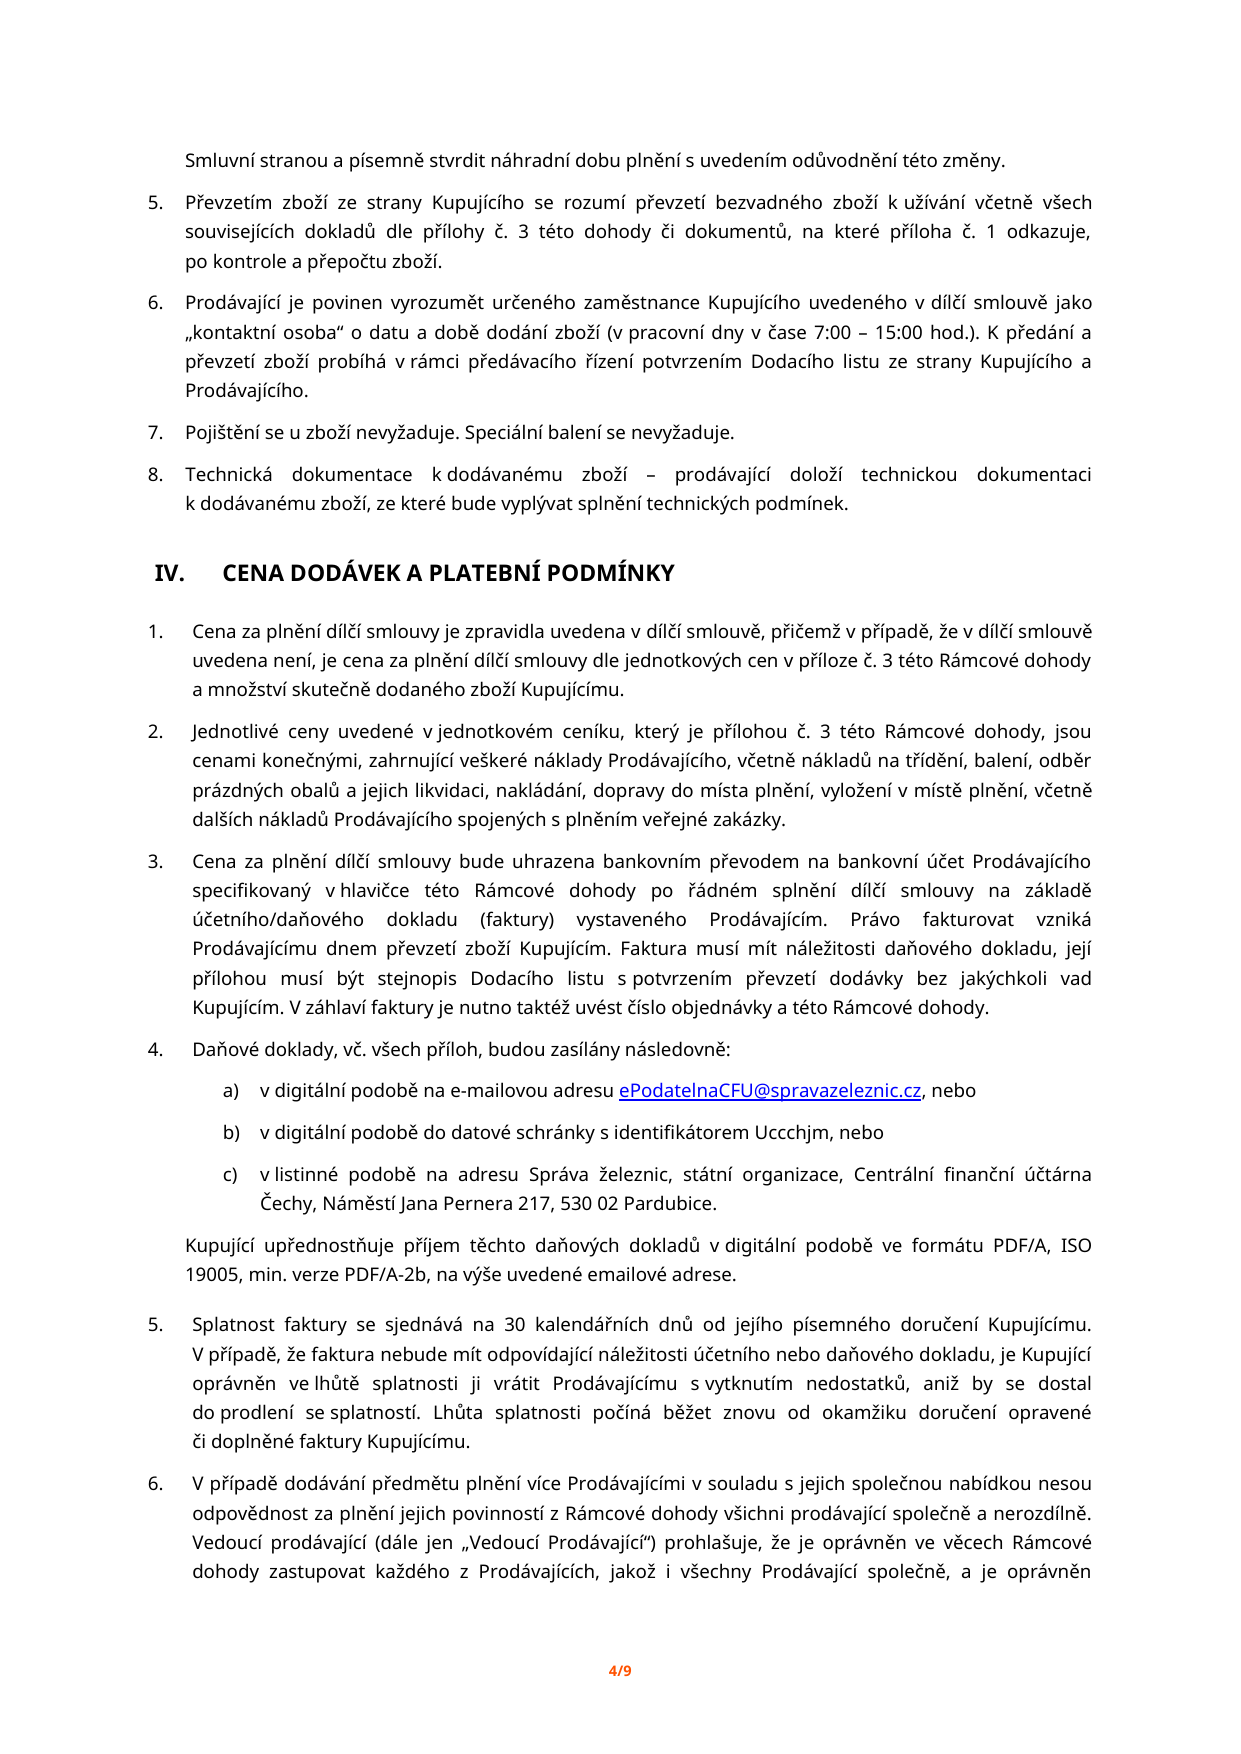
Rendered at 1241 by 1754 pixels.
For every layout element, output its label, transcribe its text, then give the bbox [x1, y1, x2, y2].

subtitle Prodávající je povinen vyrozumět určeného zaměstnance Kupujícího uvedeného v dílčí smlouvě jako „kontaktní osoba“ o datu a době dodání zboží (v pracovní dny v čase 7:00 – 15:00 hod.). K předání a převzetí zboží probíhá v rámci předávacího řízení potvrzením Dodacího listu ze strany Kupujícího a Prodávajícího. [148, 290, 1093, 403]
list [148, 1471, 1093, 1584]
list Technická dokumentace k dodávanému zboží – prodávající doloží technickou dokumentaci k dodávanému zboží, ze které bude vyplývat splnění technických podmínek. [148, 461, 1093, 516]
list v digitální podobě do datové schránky s identifikátorem Uccchjm, nebo [223, 1119, 1093, 1145]
list CENA DODÁVEK A PLATEBNÍ PODMÍNKY [185, 557, 1093, 588]
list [148, 148, 1093, 173]
subtitle Jednotlivé ceny uvedené v jednotkovém ceníku, který je přílohou č. 3 této Rámcové dohody, jsou cenami konečnými, zahrnující veškeré náklady Prodávajícího, včetně nákladů na třídění, balení, odběr prázdných obalů a jejich likvidaci, nakládání, dopravy do místa plnění, vyložení v místě plnění, včetně dalších nákladů Prodávajícího spojených s plněním veřejné zakázky. [148, 718, 1093, 832]
list v listinné podobě na adresu Správa železnic, státní organizace, Centrální finanční účtárna Čechy, Náměstí Jana Pernera 217, 530 02 Pardubice. [223, 1161, 1093, 1216]
subtitle Cena za plnění dílčí smlouvy bude uhrazena bankovním převodem na bankovní účet Prodávajícího specifikovaný v hlavičce této Rámcové dohody po řádném splnění dílčí smlouvy na základě účetního/daňového dokladu (faktury) vystaveného Prodávajícím. Právo fakturovat vzniká Prodávajícímu dnem převzetí zboží Kupujícím. Faktura musí mít náležitosti daňového dokladu, její přílohou musí být stejnopis Dodacího listu s potvrzením převzetí dodávky bez jakýchkoli vad Kupujícím. V záhlaví faktury je nutno taktéž uvést číslo objednávky a této Rámcové dohody. [148, 848, 1093, 1020]
subtitle Pojištění se u zboží nevyžaduje. Speciální balení se nevyžaduje. [148, 419, 1093, 445]
subtitle Splatnost faktury se sjednává na 30 kalendářních dnů od jejího písemného doručení Kupujícímu. V případě, že faktura nebude mít odpovídající náležitosti účetního nebo daňového dokladu, je Kupující oprávněn ve lhůtě splatnosti ji vrátit Prodávajícímu s vytknutím nedostatků, aniž by se dostal do prodlení se splatností. Lhůta splatnosti počíná běžet znovu od okamžiku doručení opravené či doplněné faktury Kupujícímu. [148, 1312, 1093, 1454]
subtitle Daňové doklady, vč. všech příloh, budou zasílány následovně: [148, 1036, 1093, 1062]
list v digitální podobě na e-mailovou adresu ePodatelnaCFU@spravazeleznic.cz, nebo [223, 1078, 1093, 1103]
list Převzetím zboží ze strany Kupujícího se rozumí převzetí bezvadného zboží k užívání včetně všech souvisejících dokladů dle přílohy č. 3 této dohody či dokumentů, na které příloha č. 1 odkazuje, po kontrole a přepočtu zboží. [148, 189, 1093, 273]
text Kupující upřednostňuje příjem těchto daňových dokladů v digitální podobě ve formátu PDF/A, ISO 19005, min. verze PDF/A-2b, na výše uvedené emailové adrese. [185, 1232, 1093, 1287]
subtitle Cena za plnění dílčí smlouvy je zpravidla uvedena v dílčí smlouvě, přičemž v případě, že v dílčí smlouvě uvedena není, je cena za plnění dílčí smlouvy dle jednotkových cen v příloze č. 3 této Rámcové dohody a množství skutečně dodaného zboží Kupujícímu. [148, 618, 1093, 702]
